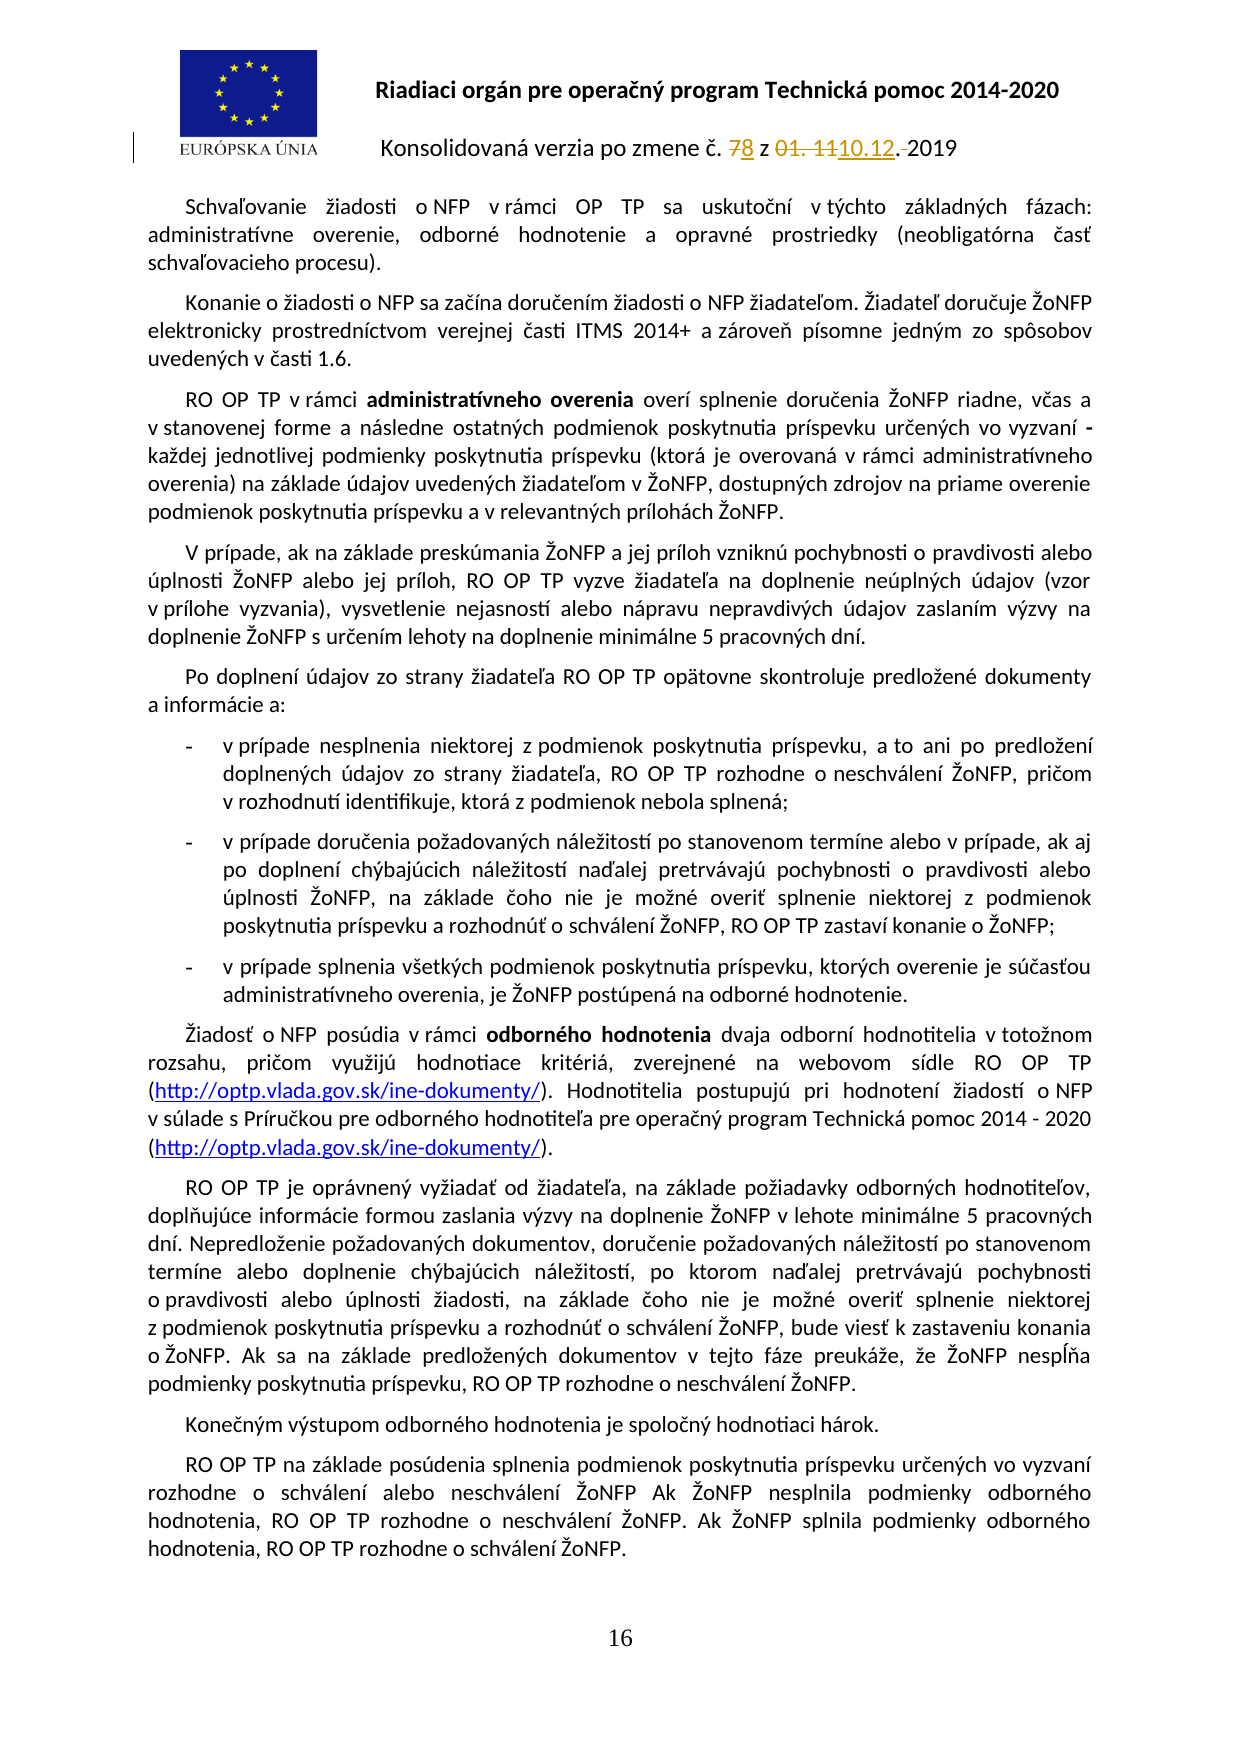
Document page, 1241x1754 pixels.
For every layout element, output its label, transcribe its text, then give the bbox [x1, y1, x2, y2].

text Konečným výstupom odborného hodnotenia je spoločný hodnotiaci hárok. [185, 1410, 1093, 1438]
picture [179, 50, 318, 155]
list v prípade doručenia požadovaných náležitostí po stanovenom termíne alebo v prípade, ak aj po doplnení chýbajúcich náležitostí naďalej pretrvávajú pochybnosti o pravdivosti alebo úplnosti ŽoNFP, na základe čoho nie je možné overiť splnenie niektorej z podmienok poskytnutia príspevku a rozhodnúť o schválení ŽoNFP, RO OP TP zastaví konanie o ŽoNFP; [185, 827, 1093, 939]
text RO OP TP na základe posúdenia splnenia podmienok poskytnutia príspevku určených vo vyzvaní rozhodne o schválení alebo neschválení ŽoNFP Ak ŽoNFP nesplnila podmienky odborného hodnotenia, RO OP TP rozhodne o neschválení ŽoNFP. Ak ŽoNFP splnila podmienky odborného hodnotenia, RO OP TP rozhodne o schválení ŽoNFP. [148, 1450, 1093, 1562]
list v prípade nesplnenia niektorej z podmienok poskytnutia príspevku, a to ani po predložení doplnených údajov zo strany žiadateľa, RO OP TP rozhodne o neschválení ŽoNFP, pričom v rozhodnutí identifikuje, ktorá z podmienok nebola splnená; [185, 731, 1093, 815]
text Po doplnení údajov zo strany žiadateľa RO OP TP opätovne skontroluje predložené dokumenty a informácie a: [148, 662, 1093, 718]
text RO OP TP v rámci administratívneho overenia overí splnenie doručenia ŽoNFP riadne, včas a v stanovenej forme a následne ostatných podmienok poskytnutia príspevku určených vo vyzvaní - každej jednotlivej podmienky poskytnutia príspevku (ktorá je overovaná v rámci administratívneho overenia) na základe údajov uvedených žiadateľom v ŽoNFP, dostupných zdrojov na priame overenie podmienok poskytnutia príspevku a v relevantných prílohách ŽoNFP. [148, 385, 1093, 525]
text V prípade, ak na základe preskúmania ŽoNFP a jej príloh vzniknú pochybnosti o pravdivosti alebo úplnosti ŽoNFP alebo jej príloh, RO OP TP vyzve žiadateľa na doplnenie neúplných údajov (vzor v prílohe vyzvania), vysvetlenie nejasností alebo nápravu nepravdivých údajov zaslaním výzvy na doplnenie ŽoNFP s určením lehoty na doplnenie minimálne 5 pracovných dní. [148, 538, 1093, 650]
list v prípade splnenia všetkých podmienok poskytnutia príspevku, ktorých overenie je súčasťou administratívneho overenia, je ŽoNFP postúpená na odborné hodnotenie. [185, 952, 1093, 1008]
text Konanie o žiadosti o NFP sa začína doručením žiadosti o NFP žiadateľom. Žiadateľ doručuje ŽoNFP elektronicky prostredníctvom verejnej časti ITMS 2014+ a zároveň písomne jedným zo spôsobov uvedených v časti 1.6. [148, 288, 1093, 373]
text RO OP TP je oprávnený vyžiadať od žiadateľa, na základe požiadavky odborných hodnotiteľov, doplňujúce informácie formou zaslania výzvy na doplnenie ŽoNFP v lehote minimálne 5 pracovných dní. Nepredloženie požadovaných dokumentov, doručenie požadovaných náležitostí po stanovenom termíne alebo doplnenie chýbajúcich náležitostí, po ktorom naďalej pretrvávajú pochybnosti o pravdivosti alebo úplnosti žiadosti, na základe čoho nie je možné overiť splnenie niektorej z podmienok poskytnutia príspevku a rozhodnúť o schválení ŽoNFP, bude viesť k zastaveniu konania o ŽoNFP. Ak sa na základe predložených dokumentov v tejto fáze preukáže, že ŽoNFP nespĺňa podmienky poskytnutia príspevku, RO OP TP rozhodne o neschválení ŽoNFP. [148, 1173, 1093, 1397]
text Žiadosť o NFP posúdia v rámci odborného hodnotenia dvaja odborní hodnotitelia v totožnom rozsahu, pričom využijú hodnotiace kritériá, zverejnené na webovom sídle RO OP TP (http://optp.vlada.gov.sk/ine-dokumenty/). Hodnotitelia postupujú pri hodnotení žiadostí o NFP v súlade s Príručkou pre odborného hodnotiteľa pre operačný program Technická pomoc 2014 - 2020 (http://optp.vlada.gov.sk/ine-dokumenty/). [148, 1021, 1093, 1161]
text Schvaľovanie žiadosti o NFP v rámci OP TP sa uskutoční v týchto základných fázach: administratívne overenie, odborné hodnotenie a opravné prostriedky (neobligatórna časť schvaľovacieho procesu). [148, 192, 1093, 276]
